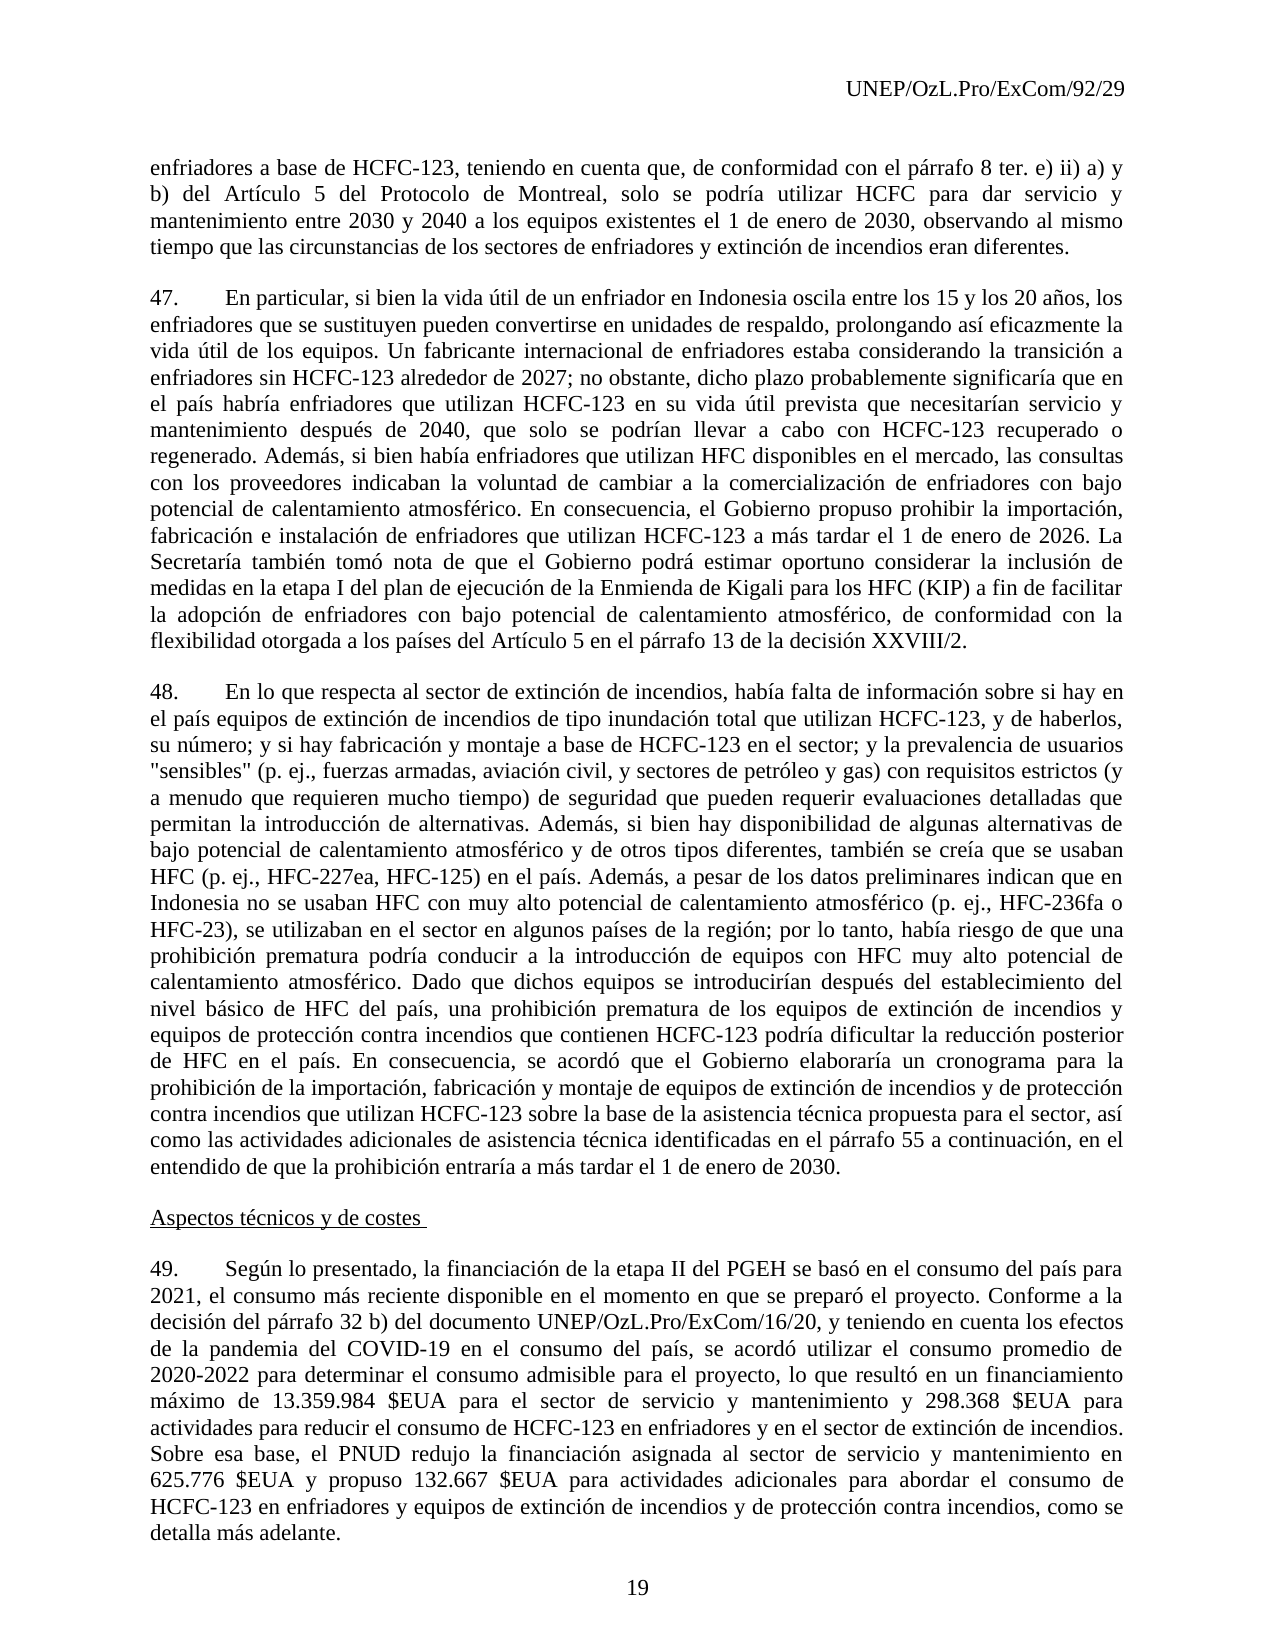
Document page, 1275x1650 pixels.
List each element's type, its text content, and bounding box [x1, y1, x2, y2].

subtitle En particular, si bien la vida útil de un enfriador en Indonesia oscila entre los 15 y los 20 años, los enfriadores que se sustituyen pueden convertirse en unidades de respaldo, prolongando así eficazmente la vida útil de los equipos. Un fabricante internacional de enfriadores estaba considerando la transición a enfriadores sin HCFC-123 alrededor de 2027; no obstante, dicho plazo probablemente significaría que en el país habría enfriadores que utilizan HCFC-123 en su vida útil prevista que necesitarían servicio y mantenimiento después de 2040, que solo se podrían llevar a cabo con HCFC-123 recuperado o regenerado. Además, si bien había enfriadores que utilizan HFC disponibles en el mercado, las consultas con los proveedores indicaban la voluntad de cambiar a la comercialización de enfriadores con bajo potencial de calentamiento atmosférico. En consecuencia, el Gobierno propuso prohibir la importación, fabricación e instalación de enfriadores que utilizan HCFC-123 a más tardar el 1 de enero de 2026. La Secretaría también tomó nota de que el Gobierno podrá estimar oportuno considerar la inclusión de medidas en la etapa I del plan de ejecución de la Enmienda de Kigali para los HFC (KIP) a fin de facilitar la adopción de enfriadores con bajo potencial de calentamiento atmosférico, de conformidad con la flexibilidad otorgada a los países del Artículo 5 en el párrafo 13 de la decisión XXVIII/2. [150, 284, 1125, 653]
subtitle Según lo presentado, la financiación de la etapa II del PGEH se basó en el consumo del país para 2021, el consumo más reciente disponible en el momento en que se preparó el proyecto. Conforme a la decisión del párrafo 32 b) del documento UNEP/OzL.Pro/ExCom/16/20, y teniendo en cuenta los efectos de la pandemia del COVID-19 en el consumo del país, se acordó utilizar el consumo promedio de 2020-2022 para determinar el consumo admisible para el proyecto, lo que resultó en un financiamiento máximo de 13.359.984 $EUA para el sector de servicio y mantenimiento y 298.368 $EUA para actividades para reducir el consumo de HCFC-123 en enfriadores y en el sector de extinción de incendios. Sobre esa base, el PNUD redujo la financiación asignada al sector de servicio y mantenimiento en 625.776 $EUA y propuso 132.667 $EUA para actividades adicionales para abordar el consumo de HCFC-123 en enfriadores y equipos de extinción de incendios y de protección contra incendios, como se detalla más adelante. [150, 1256, 1125, 1545]
subtitle En lo que respecta al sector de extinción de incendios, había falta de información sobre si hay en el país equipos de extinción de incendios de tipo inundación total que utilizan HCFC-123, y de haberlos, su número; y si hay fabricación y montaje a base de HCFC-123 en el sector; y la prevalencia de usuarios "sensibles" (p. ej., fuerzas armadas, aviación civil, y sectores de petróleo y gas) con requisitos estrictos (y a menudo que requieren mucho tiempo) de seguridad que pueden requerir evaluaciones detalladas que permitan la introducción de alternativas. Además, si bien hay disponibilidad de algunas alternativas de bajo potencial de calentamiento atmosférico y de otros tipos diferentes, también se creía que se usaban HFC (p. ej., HFC-227ea, HFC-125) en el país. Además, a pesar de los datos preliminares indican que en Indonesia no se usaban HFC con muy alto potencial de calentamiento atmosférico (p. ej., HFC-236fa o HFC-23), se utilizaban en el sector en algunos países de la región; por lo tanto, había riesgo de que una prohibición prematura podría conducir a la introducción de equipos con HFC muy alto potencial de calentamiento atmosférico. Dado que dichos equipos se introducirían después del establecimiento del nivel básico de HFC del país, una prohibición prematura de los equipos de extinción de incendios y equipos de protección contra incendios que contienen HCFC-123 podría dificultar la reducción posterior de HFC en el país. En consecuencia, se acordó que el Gobierno elaboraría un cronograma para la prohibición de la importación, fabricación y montaje de equipos de extinción de incendios y de protección contra incendios que utilizan HCFC-123 sobre la base de la asistencia técnica propuesta para el sector, así como las actividades adicionales de asistencia técnica identificadas en el párrafo 55 a continuación, en el entendido de que la prohibición entraría a más tardar el 1 de enero de 2030. [150, 678, 1125, 1179]
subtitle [150, 154, 1125, 259]
text Aspectos técnicos y de costes [150, 1204, 1125, 1231]
